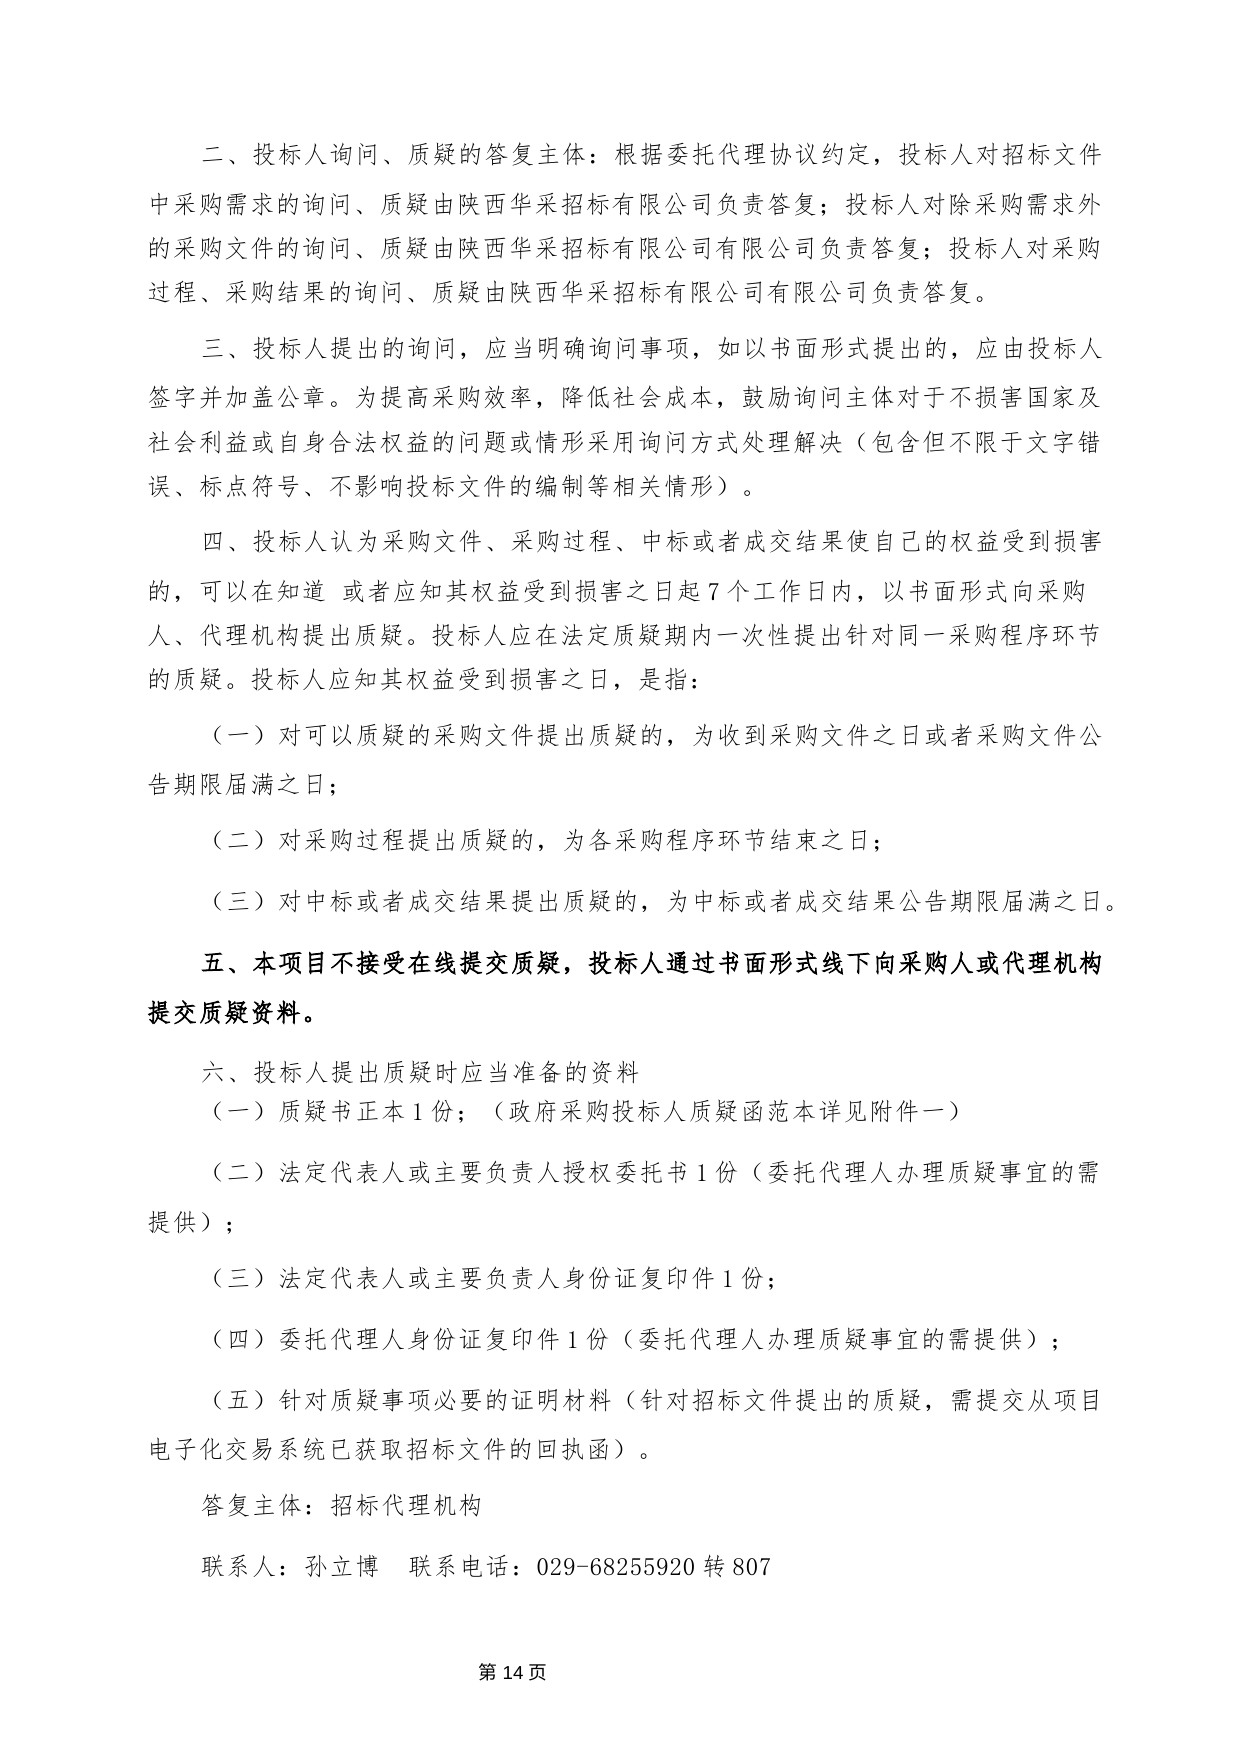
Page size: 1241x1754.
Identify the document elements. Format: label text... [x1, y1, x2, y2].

text 五、本项目不接受在线提交质疑，投标人通过书面形式线下向采购人或代理机构提交质疑资料。 [146, 954, 1111, 1043]
text （三）法定代表人或主要负责人身份证复印件1份； [146, 1270, 1111, 1314]
text （二）法定代表人或主要负责人授权委托书1份（委托代理人办理质疑事宜的需提供）； [146, 1164, 1111, 1253]
text （四）委托代理人身份证复印件1份（委托代理人办理质疑事宜的需提供）； [146, 1331, 1111, 1375]
text 联系人：孙立博 联系电话：029-68255920转807 [146, 1558, 1111, 1602]
text 六、投标人提出质疑时应当准备的资料 [146, 1060, 1108, 1087]
text 三、投标人提出的询问，应当明确询问事项，如以书面形式提出的，应由投标人签字并加盖公章。为提高采购效率，降低社会成本，鼓励询问主体对于不损害国家及社会利益或自身合法权益的问题或情形采用询问方式处理解决（包含但不限于文字错误、标点符号、不影响投标文件的编制等相关情形）。 [146, 340, 1111, 517]
text （三）对中标或者成交结果提出质疑的，为中标或者成交结果公告期限届满之日。 [146, 893, 1111, 937]
text （二）对采购过程提出质疑的，为各采购程序环节结束之日； [146, 832, 1111, 876]
text （一）质疑书正本1份；（政府采购投标人质疑函范本详见附件一） [146, 1103, 1111, 1148]
text （五）针对质疑事项必要的证明材料（针对招标文件提出的质疑，需提交从项目电子化交易系统已获取招标文件的回执函）。 [146, 1392, 1111, 1480]
text 答复主体：招标代理机构 [146, 1497, 1111, 1541]
text （一）对可以质疑的采购文件提出质疑的，为收到采购文件之日或者采购文件公告期限届满之日； [146, 727, 1111, 815]
text 四、投标人认为采购文件、采购过程、中标或者成交结果使自己的权益受到损害的，可以在知道 或者应知其权益受到损害之日起7个工作日内，以书面形式向采购人、代理机构提出质疑。投标人应在法定质疑期内一次性提出针对同一采购程序环节的质疑。投标人应知其权益受到损害之日，是指： [146, 533, 1111, 710]
text 二、投标人询问、质疑的答复主体：根据委托代理协议约定，投标人对招标文件中采购需求的询问、质疑由陕西华采招标有限公司负责答复；投标人对除采购需求外的采购文件的询问、质疑由陕西华采招标有限公司有限公司负责答复；投标人对采购过程、采购结果的询问、质疑由陕西华采招标有限公司有限公司负责答复。 [146, 146, 1111, 323]
